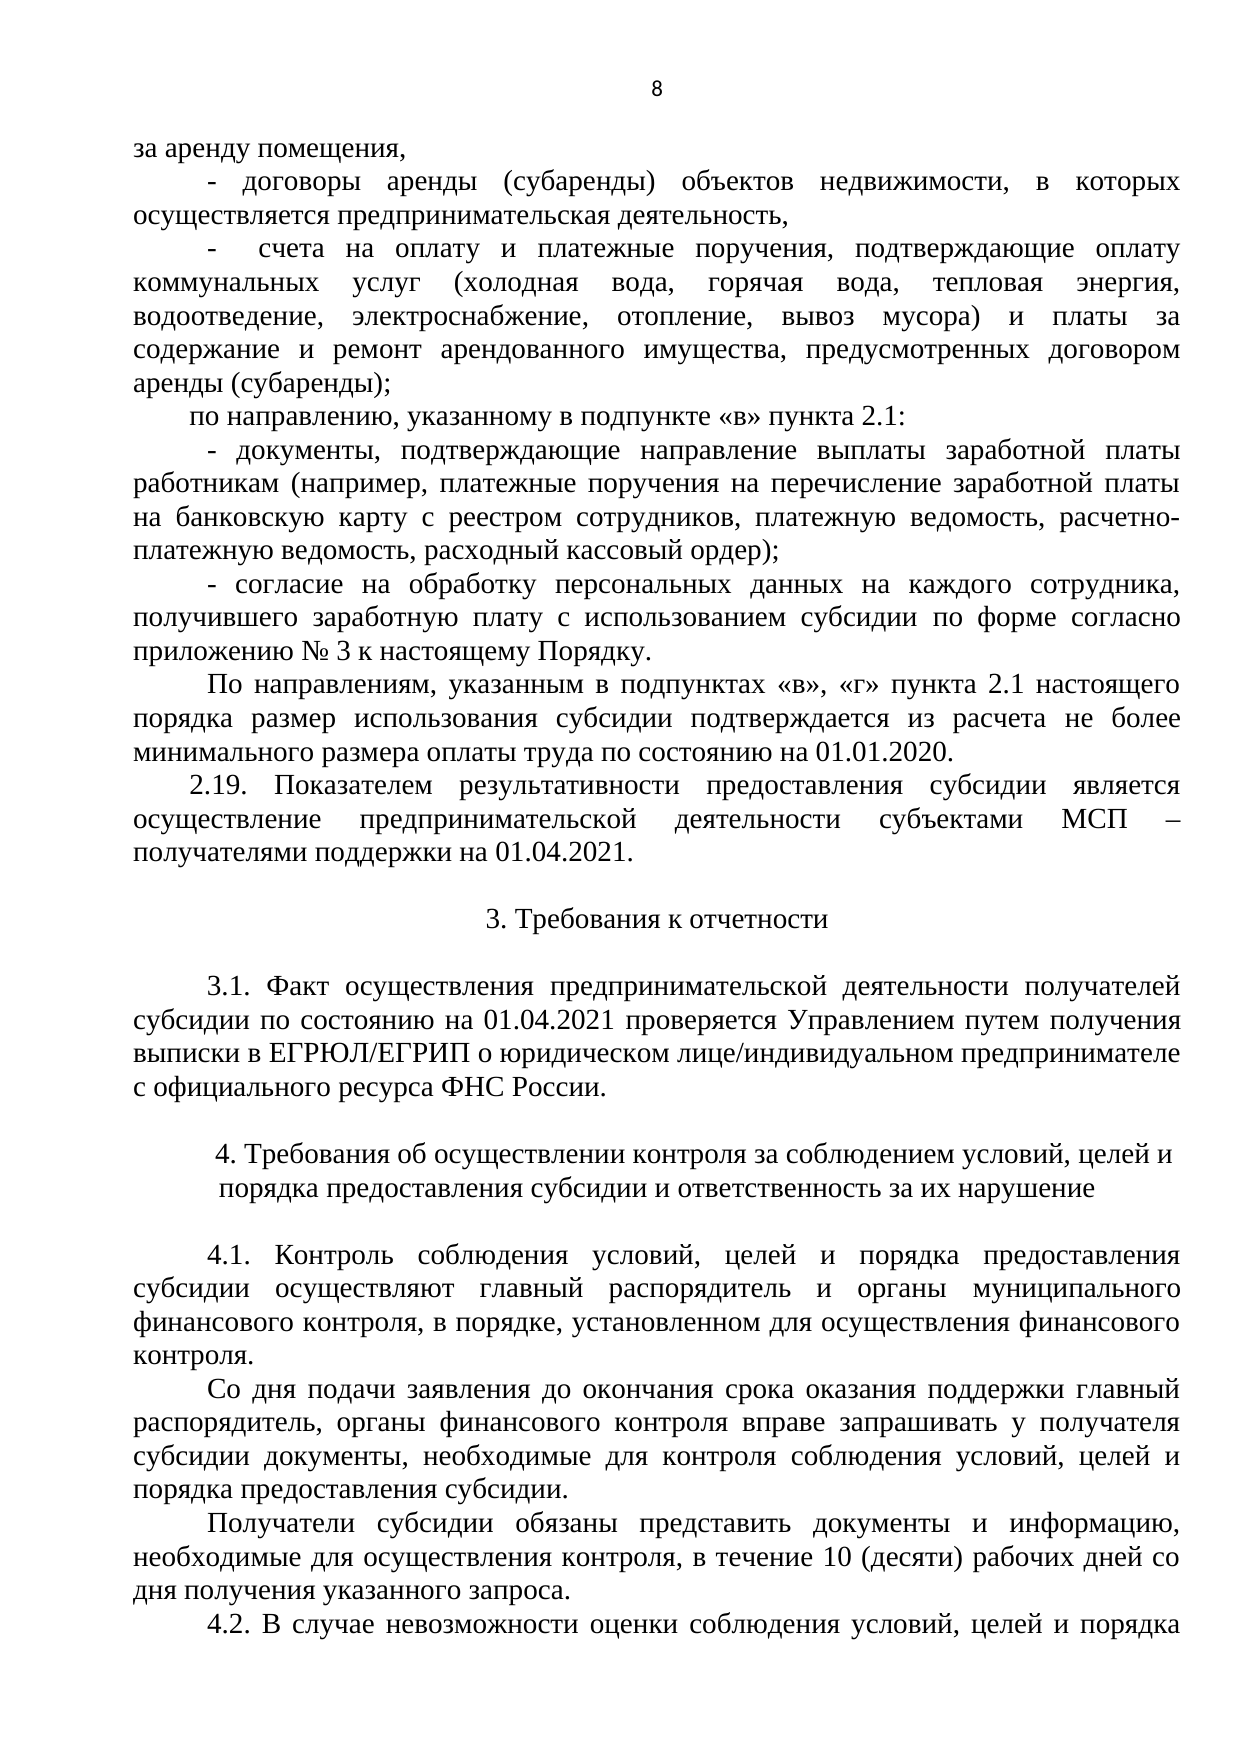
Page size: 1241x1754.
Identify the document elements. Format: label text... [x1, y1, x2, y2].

text 3.1. Факт осуществления предпринимательской деятельности получателей субсидии по состоянию на 01.04.2021 проверяется Управлением путем получения выписки в ЕГРЮЛ/ЕГРИП о юридическом лице/индивидуальном предпринимателе с официального ресурса ФНС России. [133, 968, 1181, 1103]
text - согласие на обработку персональных данных на каждого сотрудника, получившего заработную плату с использованием субсидии по форме согласно приложению № 3 к настоящему Порядку. [133, 566, 1181, 667]
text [133, 1606, 1181, 1639]
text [133, 130, 1181, 163]
text 4. Требования об осуществлении контроля за соблюдением условий, целей и порядка предоставления субсидии и ответственность за их нарушение [133, 1136, 1181, 1203]
text - счета на оплату и платежные поручения, подтверждающие оплату коммунальных услуг (холодная вода, горячая вода, тепловая энергия, водоотведение, электроснабжение, отопление, вывоз мусора) и платы за содержание и ремонт арендованного имущества, предусмотренных договором аренды (субаренды); [133, 231, 1181, 398]
text - договоры аренды (субаренды) объектов недвижимости, в которых осуществляется предпринимательская деятельность, [133, 163, 1181, 231]
title 3. Требования к отчетности [133, 901, 1181, 935]
text Со дня подачи заявления до окончания срока оказания поддержки главный распорядитель, органы финансового контроля вправе запрашивать у получателя субсидии документы, необходимые для контроля соблюдения условий, целей и порядка предоставления субсидии. [133, 1371, 1181, 1505]
text 2.19. Показателем результативности предоставления субсидии является осуществление предпринимательской деятельности субъектами МСП – получателями поддержки на 01.04.2021. [133, 767, 1181, 868]
text - документы, подтверждающие направление выплаты заработной платы работникам (например, платежные поручения на перечисление заработной платы на банковскую карту с реестром сотрудников, платежную ведомость, расчетно-платежную ведомость, расходный кассовый ордер); [133, 432, 1181, 566]
text по направлению, указанному в подпункте «в» пункта 2.1: [133, 398, 1181, 432]
text Получатели субсидии обязаны представить документы и информацию, необходимые для осуществления контроля, в течение 10 (десяти) рабочих дней со дня получения указанного запроса. [133, 1505, 1181, 1606]
text По направлениям, указанным в подпунктах «в», «г» пункта 2.1 настоящего порядка размер использования субсидии подтверждается из расчета не более минимального размера оплаты труда по состоянию на 01.01.2020. [133, 667, 1181, 767]
text 4.1. Контроль соблюдения условий, целей и порядка предоставления субсидии осуществляют главный распорядитель и органы муниципального финансового контроля, в порядке, установленном для осуществления финансового контроля. [133, 1237, 1181, 1371]
